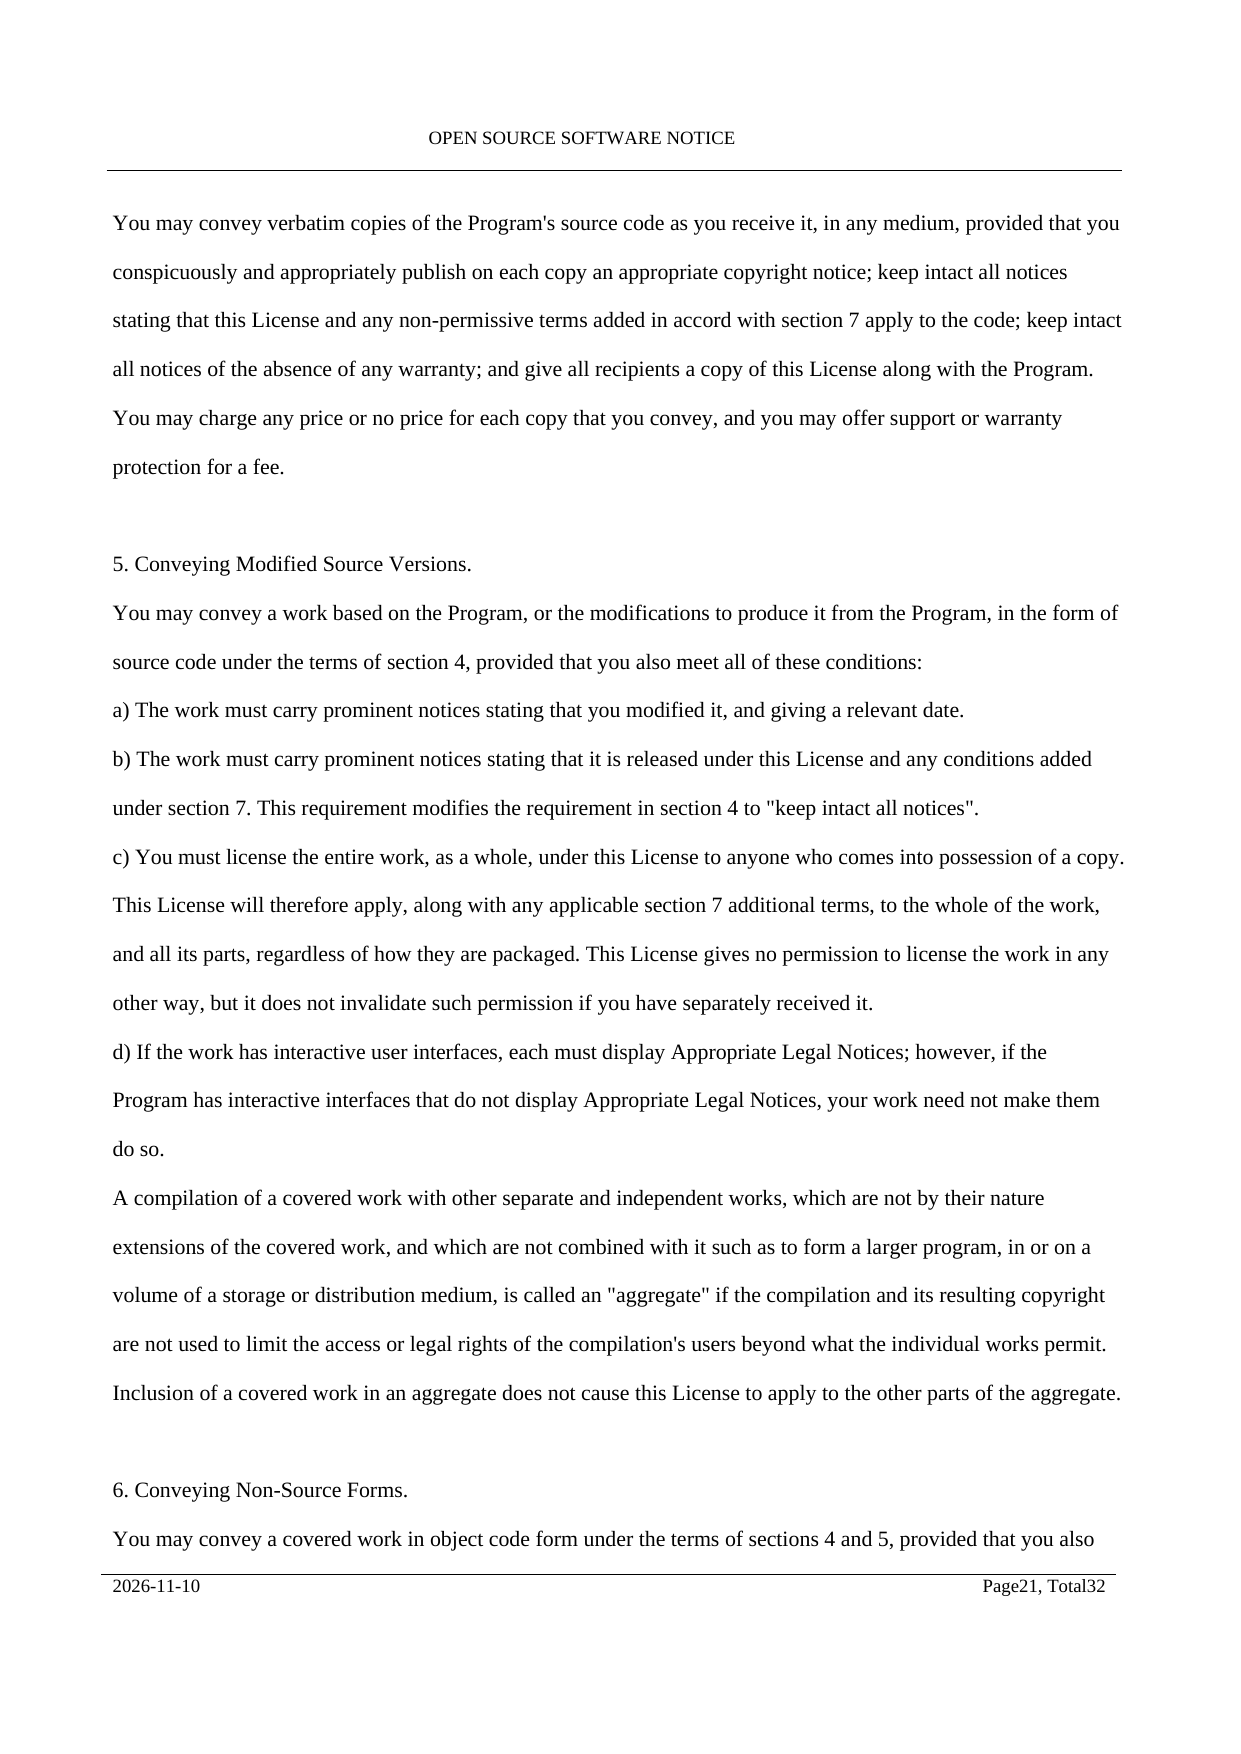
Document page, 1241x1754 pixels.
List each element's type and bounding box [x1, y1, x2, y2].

text [112, 206, 1128, 1555]
